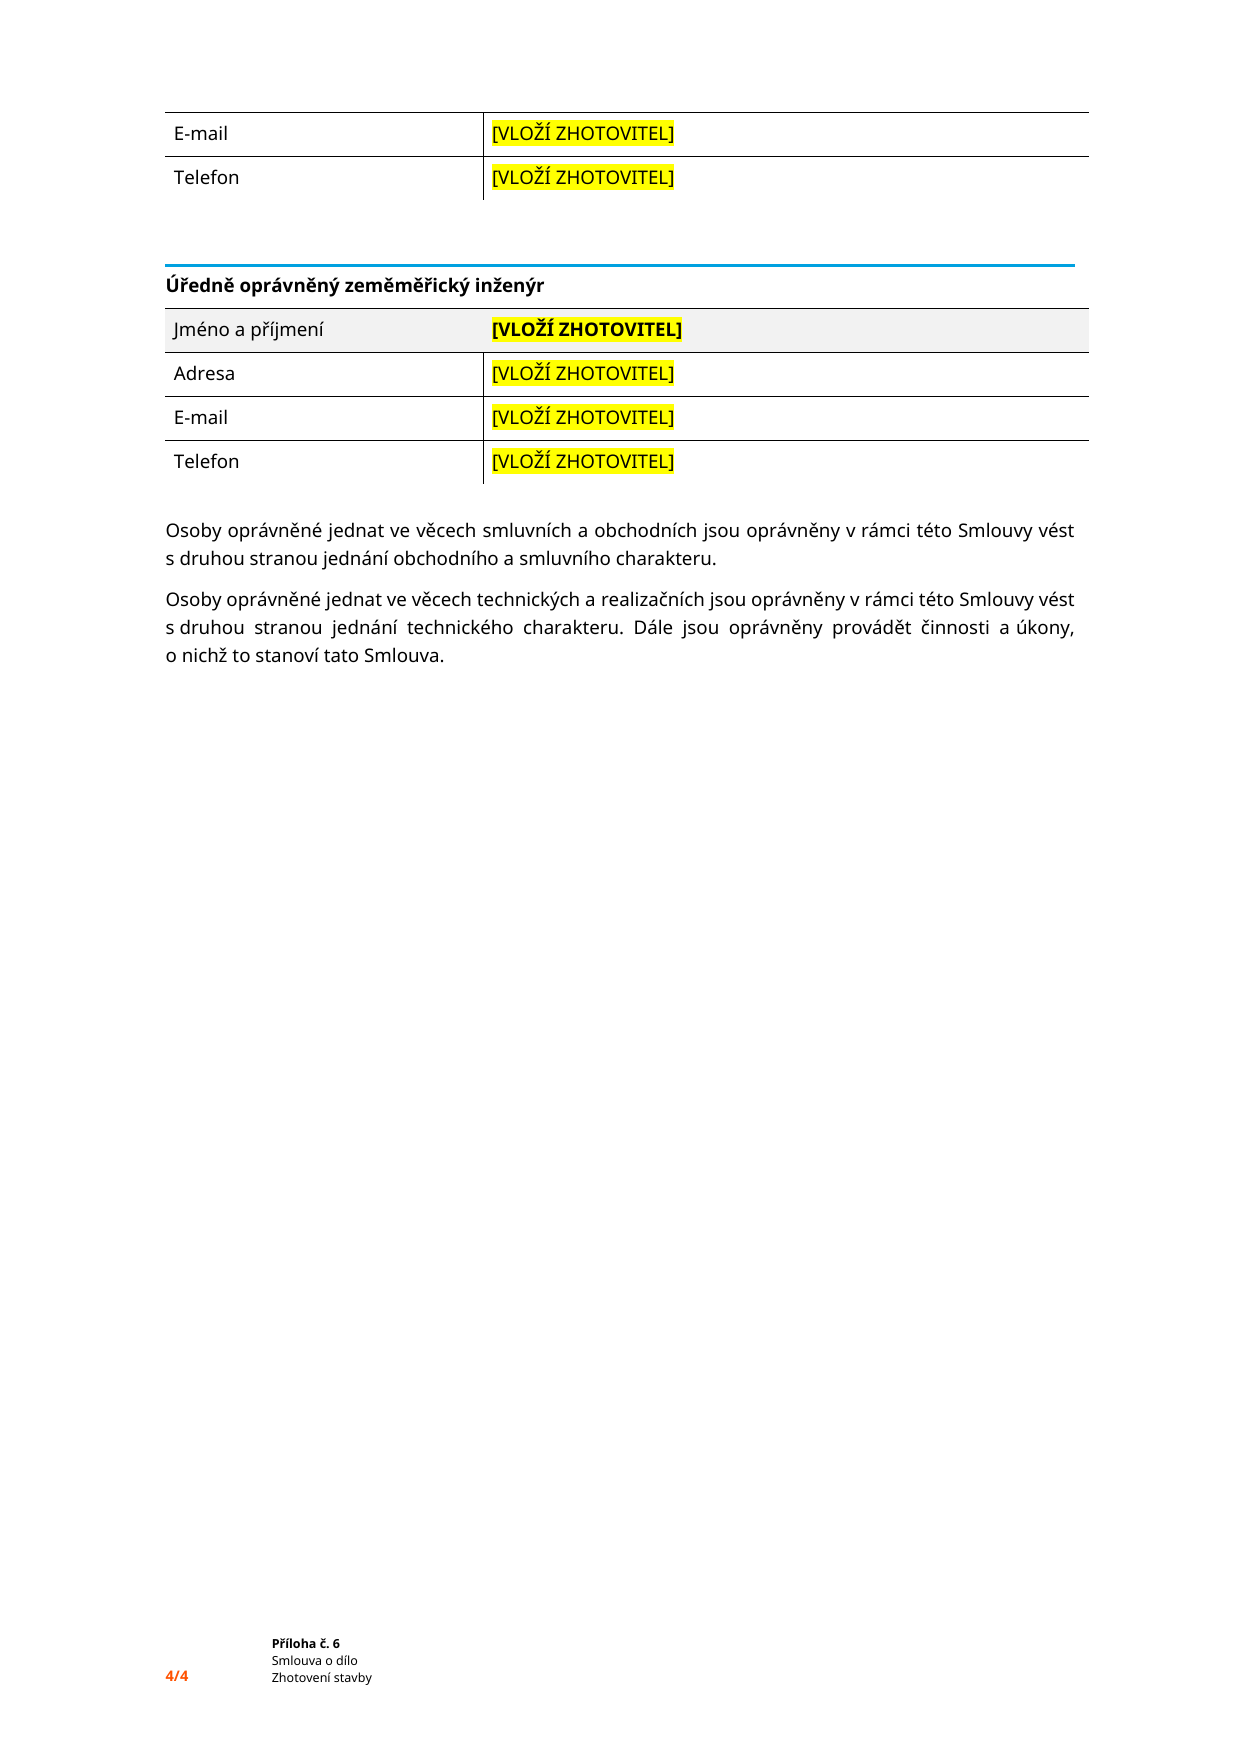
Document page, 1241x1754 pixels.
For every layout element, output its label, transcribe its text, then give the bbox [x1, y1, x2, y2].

table_header Jméno a příjmení [165, 309, 484, 352]
table_cell [VLOŽÍ ZHOTOVITEL] [484, 353, 1089, 396]
table_cell [VLOŽÍ ZHOTOVITEL] [484, 157, 1089, 200]
table_cell [VLOŽÍ ZHOTOVITEL] [484, 441, 1089, 484]
table_cell E-mail [165, 113, 483, 156]
table_cell Adresa [165, 353, 483, 396]
table_cell [VLOŽÍ ZHOTOVITEL] [484, 113, 1089, 156]
table_cell Telefon [165, 157, 483, 200]
table_cell E-mail [165, 397, 483, 440]
text Osoby oprávněné jednat ve věcech smluvních a obchodních jsou oprávněny v rámci této Smlouvy vést s druhou stranou jednání obchodního a smluvního charakteru. [165, 518, 1075, 571]
text Osoby oprávněné jednat ve věcech technických a realizačních jsou oprávněny v rámci této Smlouvy vést s druhou stranou jednání technického charakteru. Dále jsou oprávněny provádět činnosti a úkony, o nichž to stanoví tato Smlouva. [165, 586, 1075, 668]
table_cell Telefon [165, 441, 483, 484]
table_cell [VLOŽÍ ZHOTOVITEL] [484, 397, 1089, 440]
table_header [VLOŽÍ ZHOTOVITEL] [484, 309, 1089, 352]
text Úředně oprávněný zeměměřický inženýr [165, 267, 1075, 298]
